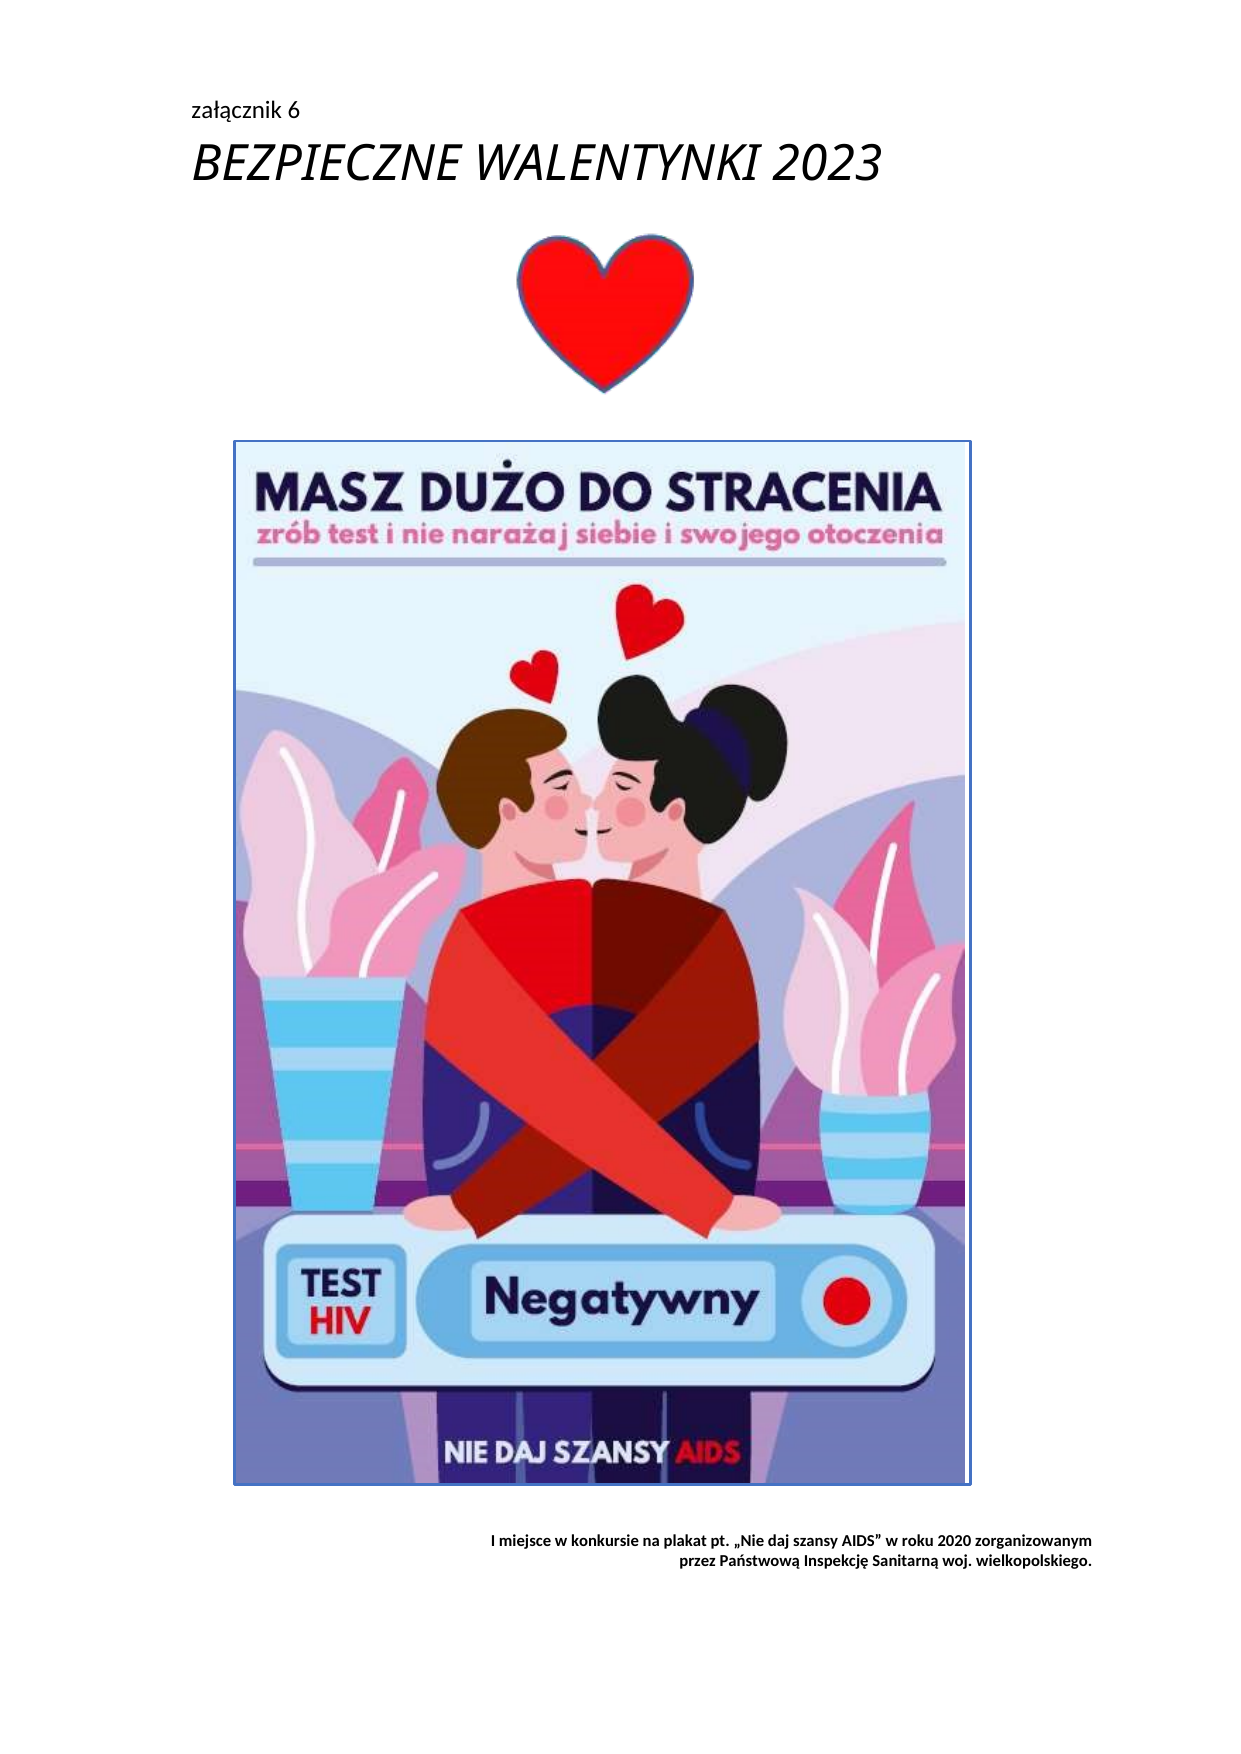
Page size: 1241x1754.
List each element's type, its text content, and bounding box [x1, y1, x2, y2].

text załącznik 6 [191, 94, 1146, 124]
text BEZPIECZNE WALENTYNKI 2023 [191, 127, 1146, 195]
text I miejsce w konkursie na plakat pt. „Nie daj szansy AIDS” w roku 2020 zorganizowanym przez Państwową Inspekcję Sanitarną woj. wielkopolskiego. [133, 1530, 1093, 1570]
picture [236, 442, 965, 1483]
picture [514, 231, 697, 398]
